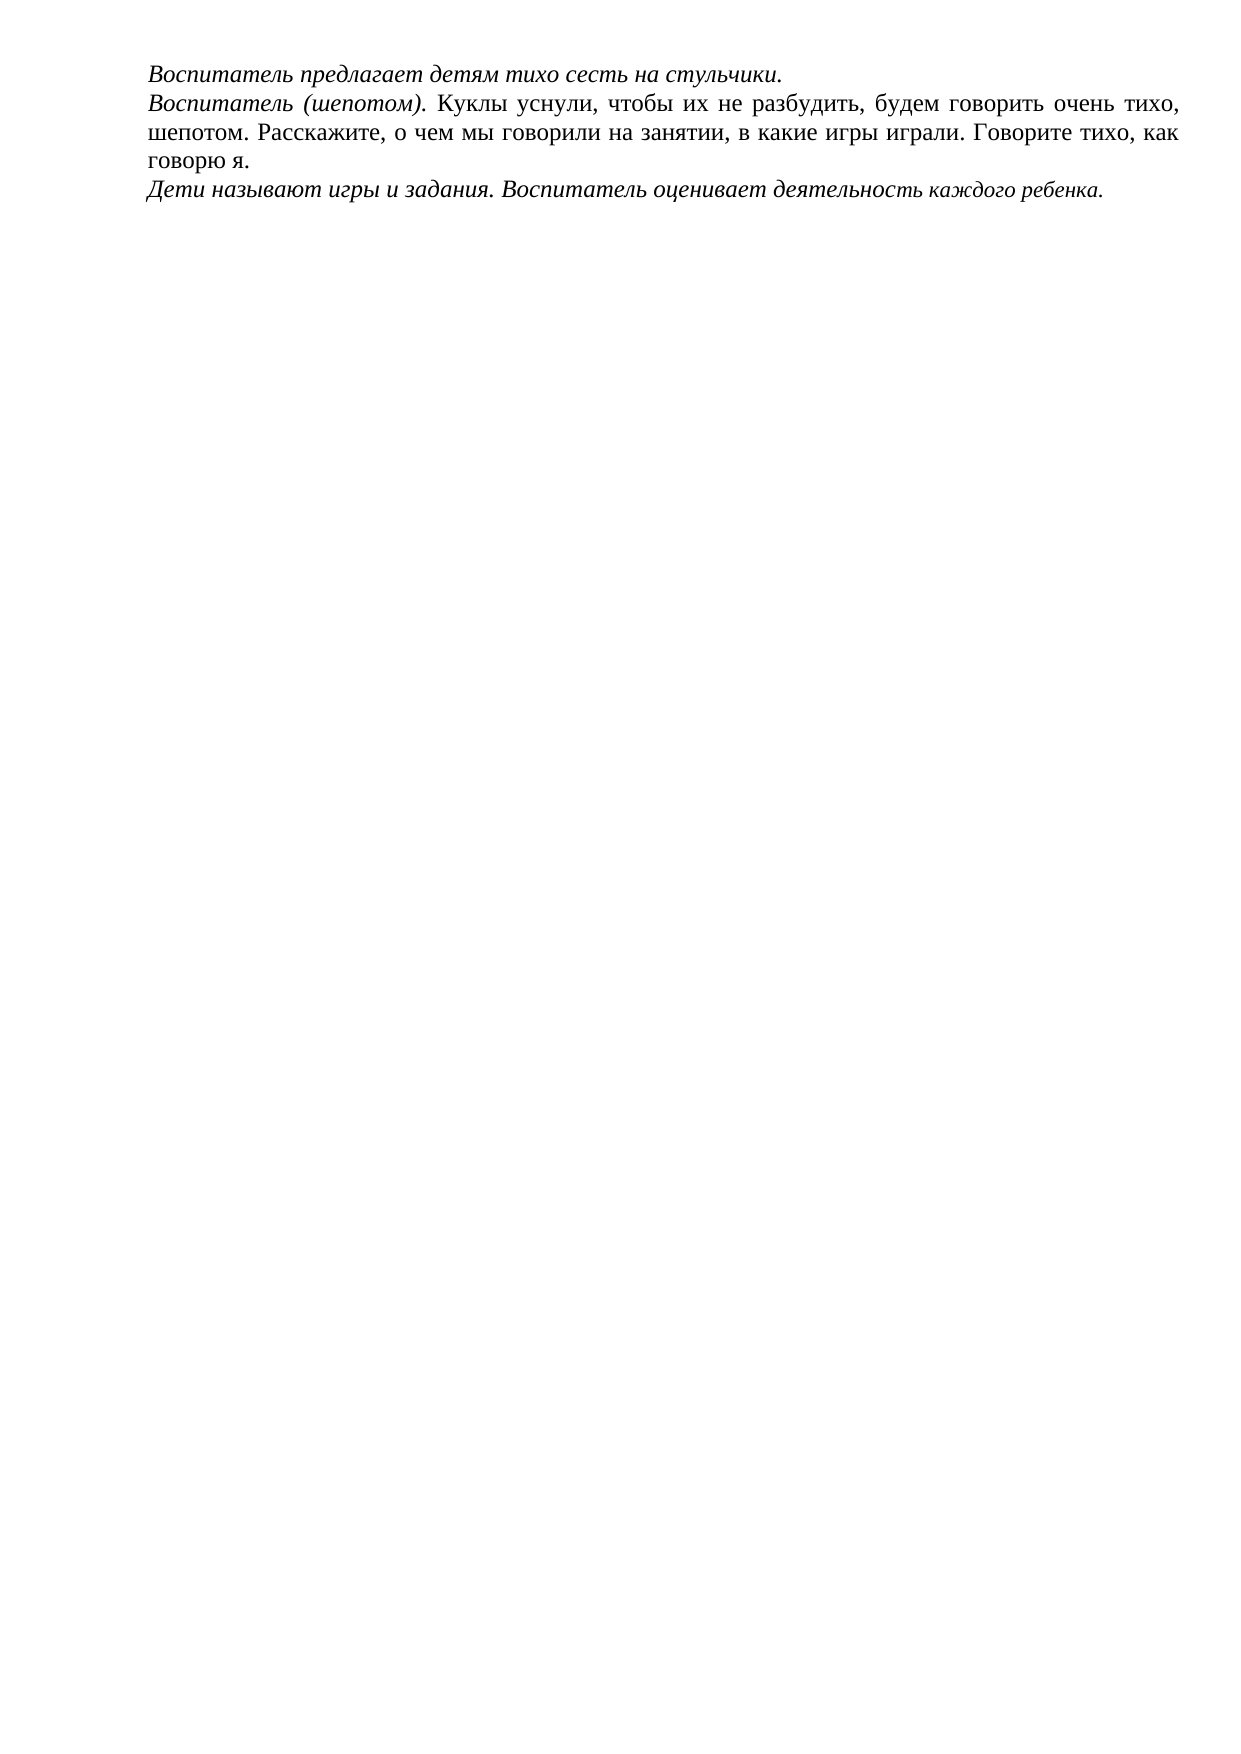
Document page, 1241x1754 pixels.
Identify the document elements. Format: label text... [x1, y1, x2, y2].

text Воспитатель предлагает детям тихо сесть на стульчики. [148, 59, 1181, 88]
text Воспитатель (шепотом). Куклы уснули, чтобы их не разбудить, будем говорить очень тихо, шепотом. Расскажите, о чем мы говорили на занятии, в какие игры играли. Говорите тихо, как говорю я. [148, 88, 1181, 174]
text Дети называют игры и задания. Воспитатель оценивает деятельность каждого ребенка. [148, 174, 1181, 203]
